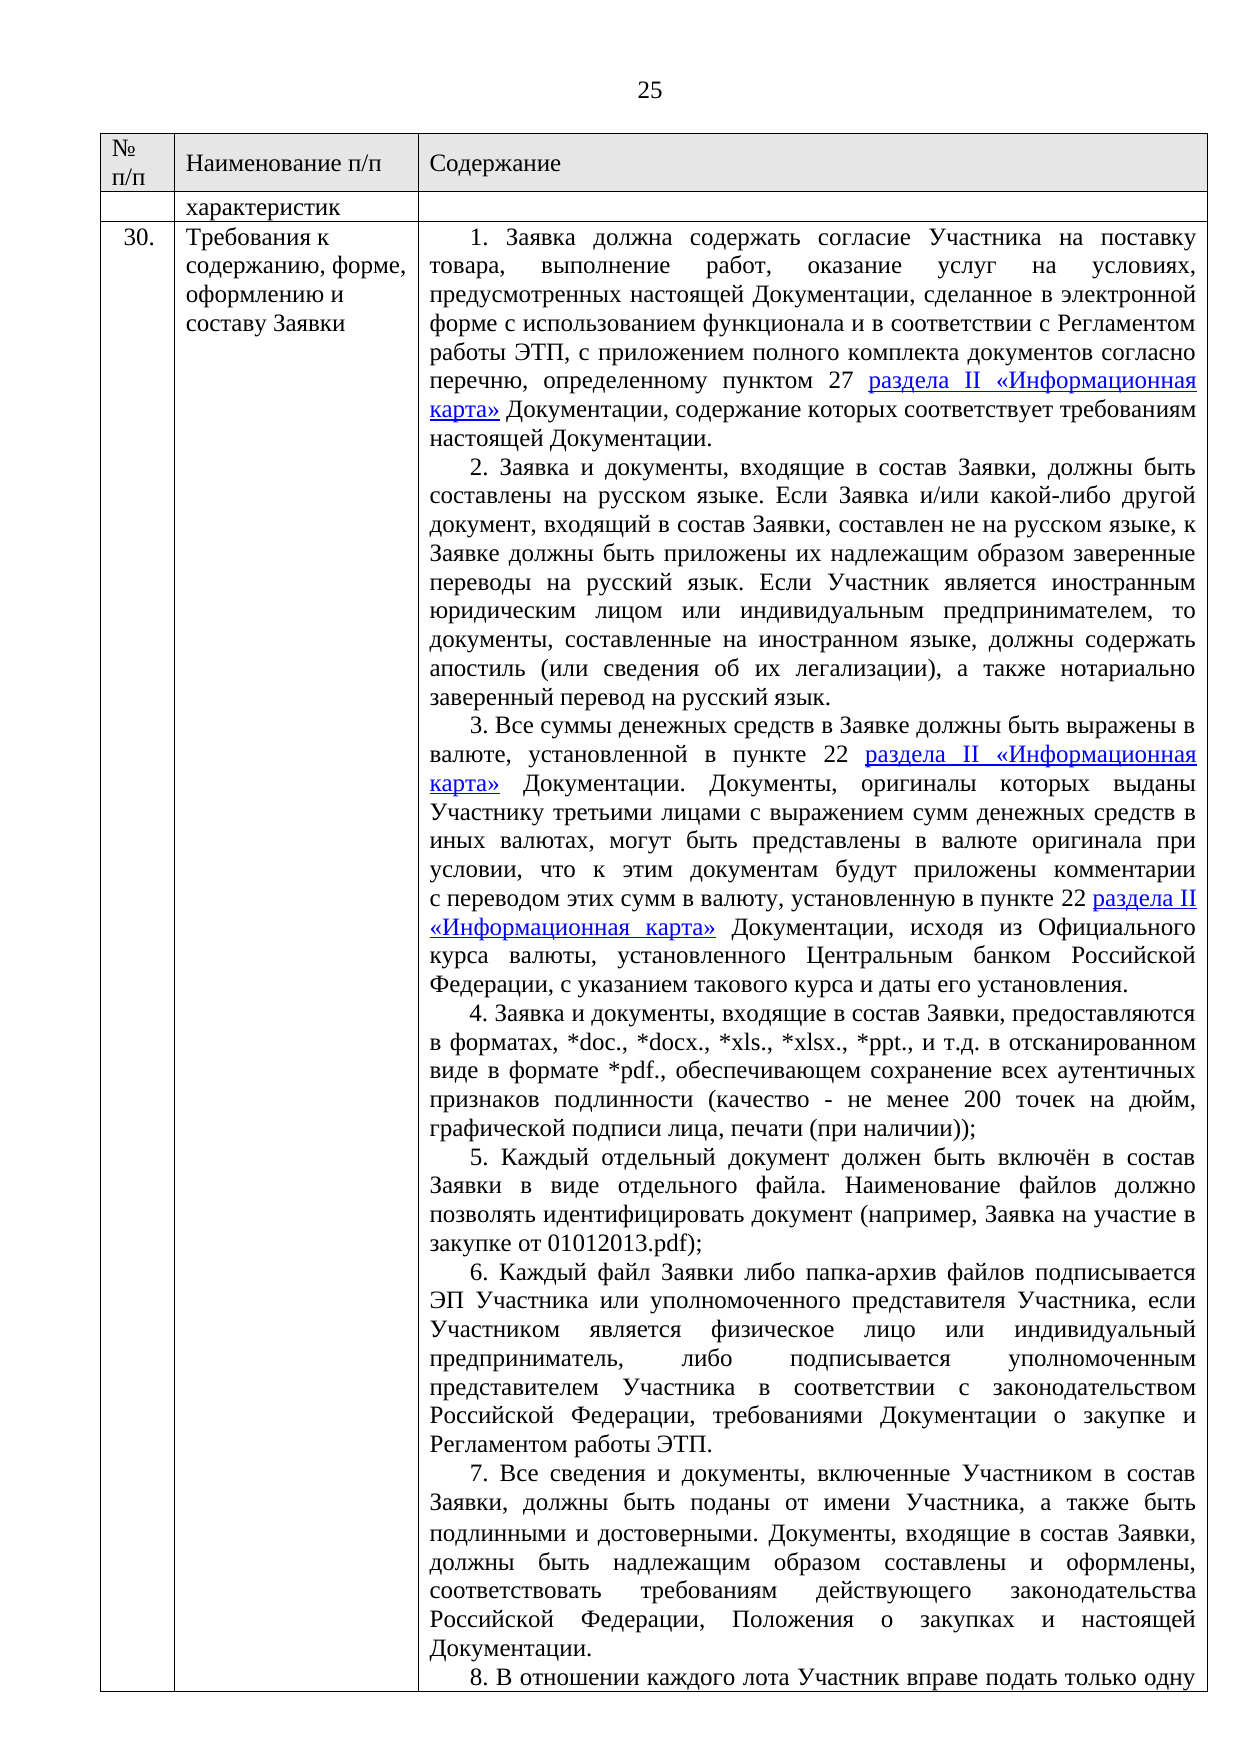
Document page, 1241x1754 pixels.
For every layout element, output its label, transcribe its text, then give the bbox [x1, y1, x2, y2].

table_cell [101, 192, 174, 221]
table_header Содержание [419, 134, 1207, 191]
table_cell [101, 222, 174, 1691]
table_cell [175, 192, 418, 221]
table_header № п/п [101, 134, 174, 191]
table_header Наименование п/п [175, 134, 418, 191]
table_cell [419, 192, 1207, 221]
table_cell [419, 222, 1207, 1691]
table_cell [175, 222, 418, 1691]
